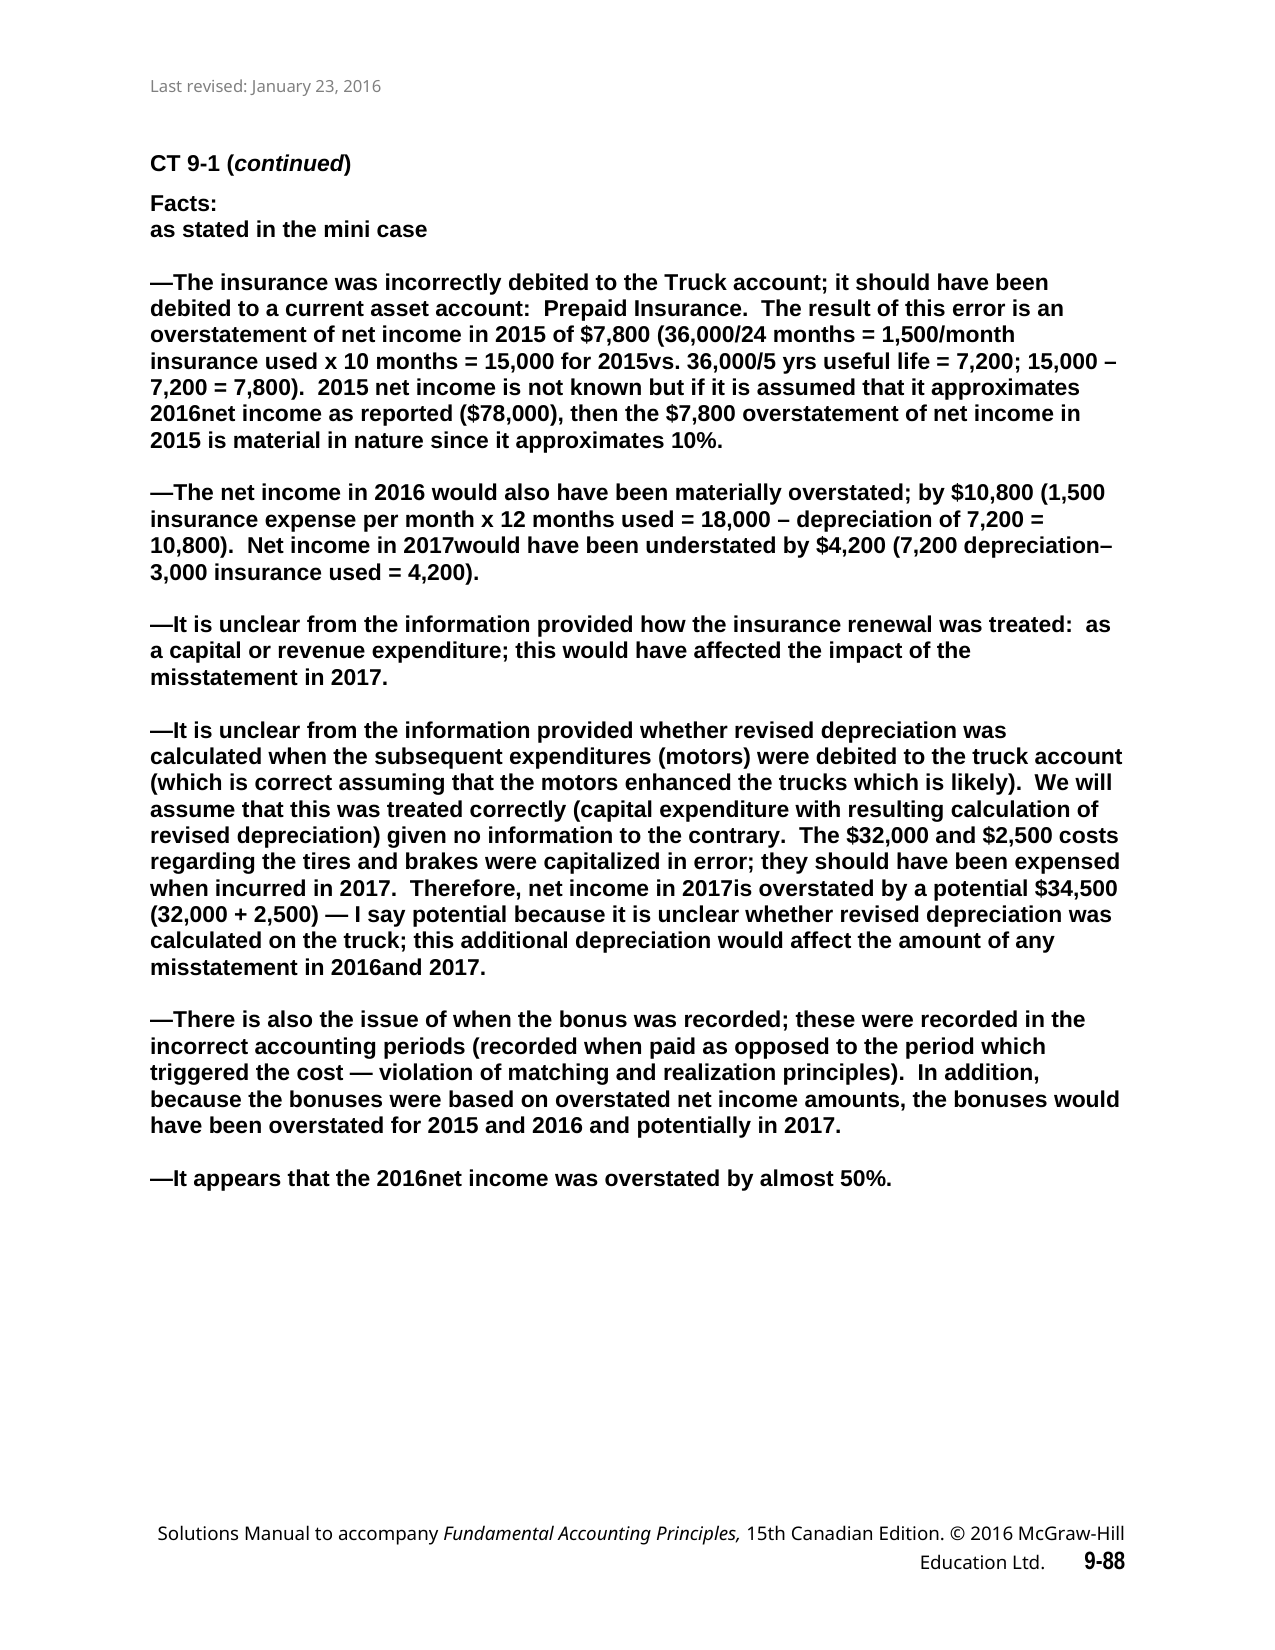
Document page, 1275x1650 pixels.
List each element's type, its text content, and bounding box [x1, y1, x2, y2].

text —The net income in 2016 would also have been materially overstated; by $10,800 (1,500 insurance expense per month x 12 months used = 18,000 – depreciation of 7,200 = 10,800). Net income in 2017would have been understated by $4,200 (7,200 depreciation– 3,000 insurance used = 4,200). [150, 479, 1125, 585]
text Facts: [150, 189, 1125, 216]
text —The insurance was incorrectly debited to the Truck account; it should have been debited to a current asset account: Prepaid Insurance. The result of this error is an overstatement of net income in 2015 of $7,800 (36,000/24 months = 1,500/month insurance used x 10 months = 15,000 for 2015vs. 36,000/5 yrs useful life = 7,200; 15,000 – 7,200 = 7,800). 2015 net income is not known but if it is assumed that it approximates 2016net income as reported ($78,000), then the $7,800 overstatement of net income in 2015 is material in nature since it approximates 10%. [150, 268, 1125, 453]
text —It is unclear from the information provided whether revised depreciation was calculated when the subsequent expenditures (motors) were debited to the truck account (which is correct assuming that the motors enhanced the trucks which is likely). We will assume that this was treated correctly (capital expenditure with resulting calculation of revised depreciation) given no information to the contrary. The $32,000 and $2,500 costs regarding the tires and brakes were capitalized in error; they should have been expensed when incurred in 2017. Therefore, net income in 2017is overstated by a potential $34,500 (32,000 + 2,500) — I say potential because it is unclear whether revised depreciation was calculated on the truck; this additional depreciation would affect the amount of any misstatement in 2016and 2017. [150, 717, 1125, 980]
text —It appears that the 2016net income was overstated by almost 50%. [150, 1164, 1125, 1191]
text as stated in the mini case [150, 216, 1125, 242]
text —There is also the issue of when the bonus was recorded; these were recorded in the incorrect accounting periods (recorded when paid as opposed to the period which triggered the cost — violation of matching and realization principles). In addition, because the bonuses were based on overstated net income amounts, the bonuses would have been overstated for 2015 and 2016 and potentially in 2017. [150, 1006, 1125, 1164]
text —It is unclear from the information provided how the insurance renewal was treated: as a capital or revenue expenditure; this would have affected the impact of the misstatement in 2017. [150, 611, 1125, 690]
text CT 9-1 (continued) [150, 150, 1125, 176]
